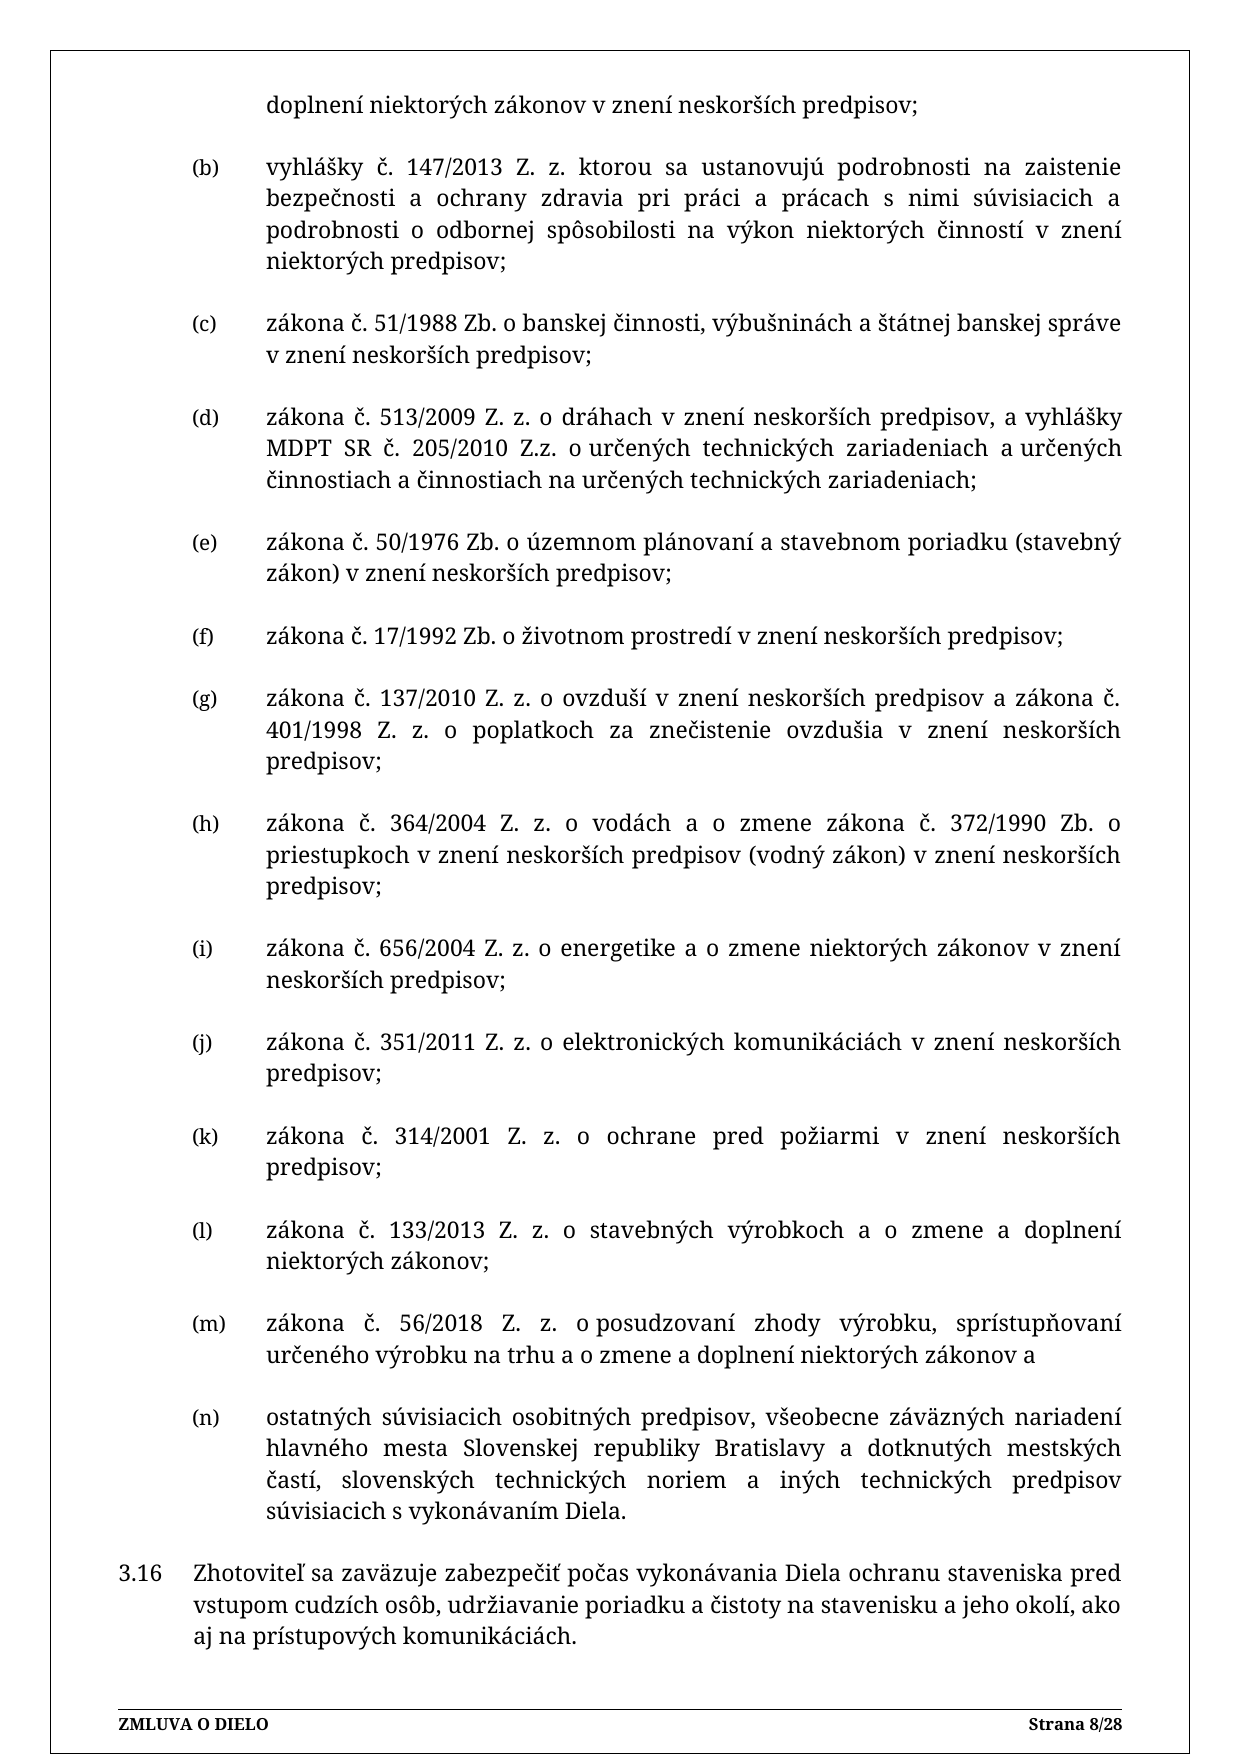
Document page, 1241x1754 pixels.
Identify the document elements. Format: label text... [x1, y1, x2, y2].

list Zhotoviteľ sa zaväzuje zabezpečiť počas vykonávania Diela ochranu staveniska pred vstupom cudzích osôb, udržiavanie poriadku a čistoty na stavenisku a jeho okolí, ako aj na prístupových komunikáciách. [118, 1557, 1122, 1651]
list vyhlášky č. 147/2013 Z. z. ktorou sa ustanovujú podrobnosti na zaistenie bezpečnosti a ochrany zdravia pri práci a prácach s nimi súvisiacich a podrobnosti o odbornej spôsobilosti na výkon niektorých činností v znení niektorých predpisov; [192, 151, 1122, 276]
list zákona č. 133/2013 Z. z. o stavebných výrobkoch a o zmene a doplnení niektorých zákonov; [192, 1214, 1122, 1276]
list ostatných súvisiacich osobitných predpisov, všeobecne záväzných nariadení hlavného mesta Slovenskej republiky Bratislavy a dotknutých mestských častí, slovenských technických noriem a iných technických predpisov súvisiacich s vykonávaním Diela. [192, 1401, 1122, 1526]
list zákona č. 351/2011 Z. z. o elektronických komunikáciách v znení neskorších predpisov; [192, 1026, 1122, 1089]
list zákona č. 513/2009 Z. z. o dráhach v znení neskorších predpisov, a vyhlášky MDPT SR č. 205/2010 Z.z. o určených technických zariadeniach a určených činnostiach a činnostiach na určených technických zariadeniach; [192, 401, 1122, 495]
list zákona č. 364/2004 Z. z. o vodách a o zmene zákona č. 372/1990 Zb. o priestupkoch v znení neskorších predpisov (vodný zákon) v znení neskorších predpisov; [192, 807, 1122, 901]
list zákona č. 656/2004 Z. z. o energetike a o zmene niektorých zákonov v znení neskorších predpisov; [192, 932, 1122, 995]
list zákona č. 50/1976 Zb. o územnom plánovaní a stavebnom poriadku (stavebný zákon) v znení neskorších predpisov; [192, 526, 1122, 589]
list zákona č. 17/1992 Zb. o životnom prostredí v znení neskorších predpisov; [192, 620, 1122, 651]
list zákona č. 51/1988 Zb. o banskej činnosti, výbušninách a štátnej banskej správe v znení neskorších predpisov; [192, 307, 1122, 370]
list zákona č. 56/2018 Z. z. o posudzovaní zhody výrobku, sprístupňovaní určeného výrobku na trhu a o zmene a doplnení niektorých zákonov a [192, 1307, 1122, 1370]
list zákona č. 137/2010 Z. z. o ovzduší v znení neskorších predpisov a zákona č. 401/1998 Z. z. o poplatkoch za znečistenie ovzdušia v znení neskorších predpisov; [192, 682, 1122, 776]
list zákona č. 314/2001 Z. z. o ochrane pred požiarmi v znení neskorších predpisov; [192, 1120, 1122, 1182]
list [192, 89, 1122, 120]
